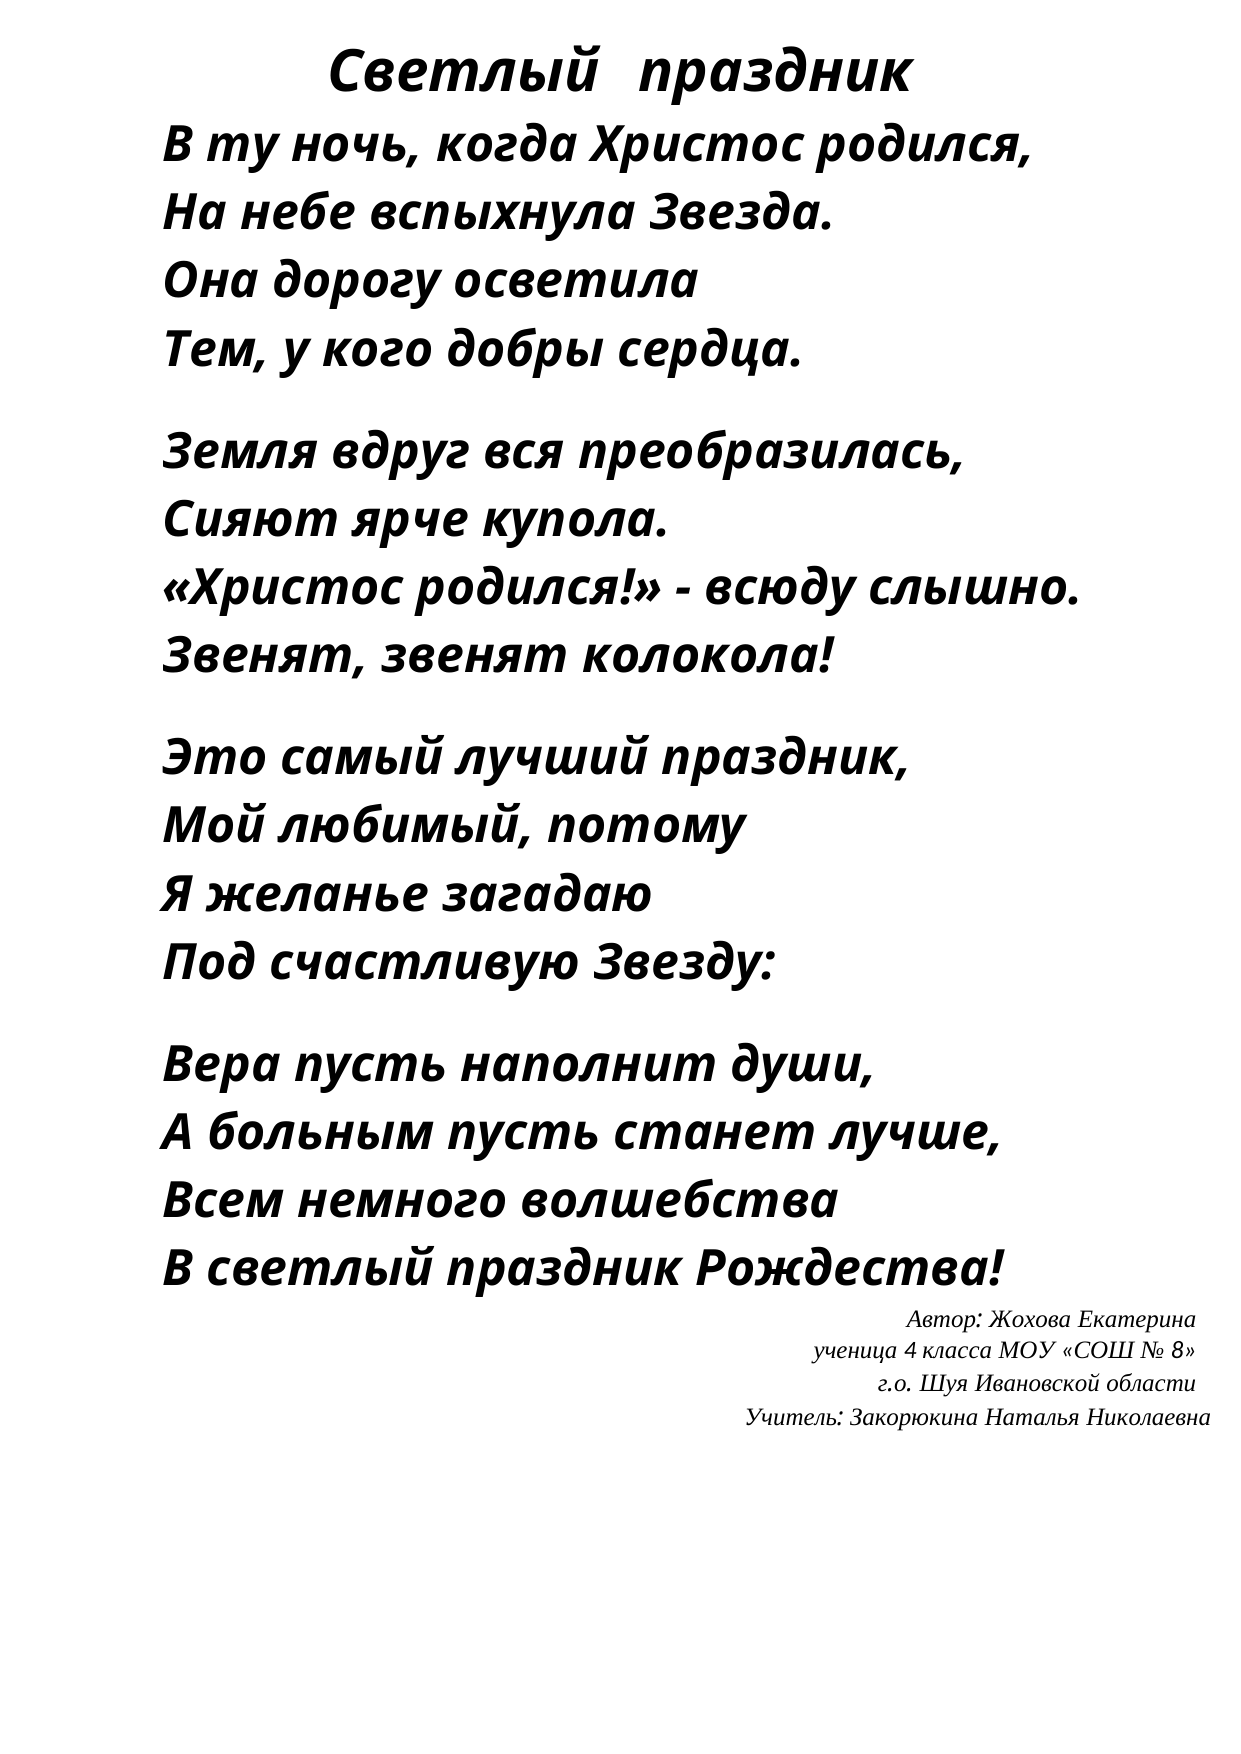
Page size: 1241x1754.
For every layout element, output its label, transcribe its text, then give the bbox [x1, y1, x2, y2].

text На небе вспыхнула Звезда. [0, 176, 1240, 244]
text Вера пусть наполнит души, [0, 1028, 1240, 1096]
text Я желанье загадаю [0, 858, 1240, 926]
text Сияют ярче купола. [0, 483, 1240, 551]
text Звенят, звенят колокола! [0, 619, 1240, 687]
text Мой любимый, потому [0, 789, 1240, 858]
text Под счастливую Звезду: [0, 926, 1240, 994]
text Учитель: Закорюкина Наталья Николаевна [0, 1399, 1211, 1433]
text г.о. Шуя Ивановской области [0, 1365, 1196, 1399]
text Светлый праздник [0, 29, 1240, 108]
text В ту ночь, когда Христос родился, [0, 108, 1240, 176]
text Тем, у кого добры сердца. [0, 313, 1240, 381]
text Это самый лучший праздник, [0, 721, 1240, 789]
text Она дорогу осветила [0, 244, 1240, 313]
text Всем немного волшебства [0, 1164, 1240, 1232]
text В светлый праздник Рождества! [0, 1232, 1240, 1300]
text А больным пусть станет лучше, [0, 1096, 1240, 1164]
text Автор: Жохова Екатерина [0, 1300, 1196, 1334]
text «Христос родился!» - всюду слышно. [0, 551, 1240, 619]
text ученица 4 класса МОУ «СОШ № 8» [0, 1334, 1196, 1365]
text Земля вдруг вся преобразилась, [0, 415, 1240, 483]
